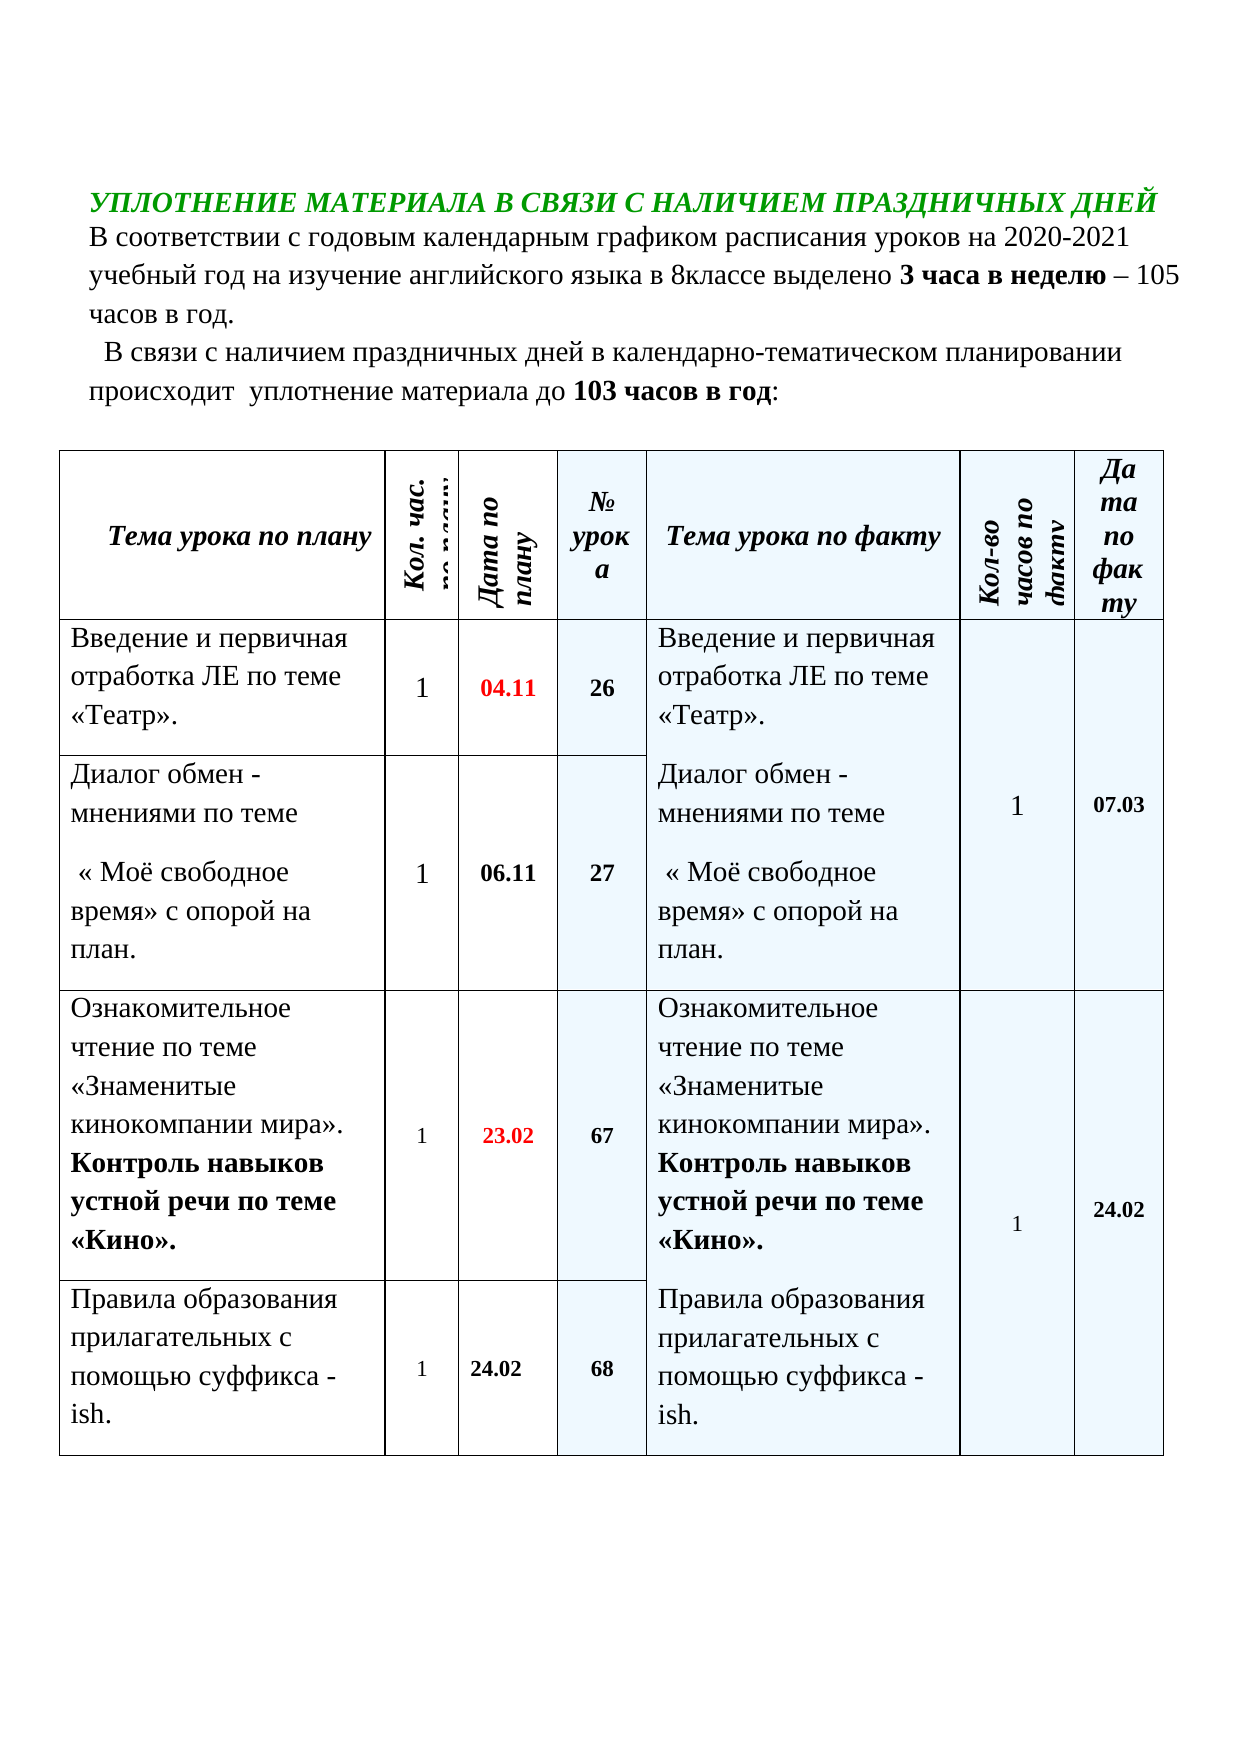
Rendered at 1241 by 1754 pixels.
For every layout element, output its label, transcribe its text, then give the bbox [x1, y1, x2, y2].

table_cell 68 [558, 1281, 646, 1455]
table_cell Введение и первичная отработка ЛЕ по теме «Театр». [60, 620, 384, 755]
table_cell Введение и первичная отработка ЛЕ по теме «Театр». Диалог обмен - мнениями по теме « Моё свободное время» с опорой на план. [647, 620, 959, 989]
table_cell 23.02 [459, 991, 557, 1280]
table_cell 1 [386, 991, 458, 1280]
table_cell Диалог обмен - мнениями по теме « Моё свободное время» с опорой на план. [60, 756, 384, 989]
table_cell 24.02 [1075, 991, 1163, 1455]
table_cell 1 [386, 1281, 458, 1455]
table_cell 06.11 [459, 756, 557, 989]
text УПЛОТНЕНИЕ МАТЕРИАЛА В СВЯЗИ С НАЛИЧИЕМ ПРАЗДНИЧНЫХ ДНЕЙ [89, 185, 1196, 219]
table_cell Ознакомительное чтение по теме «Знаменитые кинокомпании мира». Контроль навыков устной речи по теме «Кино». Правила образования прилагательных с помощью суффикса -ish. [647, 991, 959, 1455]
table_header Тема урока по факту [647, 451, 959, 619]
table_cell Ознакомительное чтение по теме «Знаменитые кинокомпании мира». Контроль навыков устной речи по теме «Кино». [60, 991, 384, 1280]
table_cell 26 [558, 620, 646, 755]
table_header № урока [558, 451, 646, 619]
table_header Дата по плану [459, 451, 557, 619]
table_cell Правила образования прилагательных с помощью суффикса -ish. [60, 1281, 384, 1455]
table_cell 24.02 [459, 1281, 557, 1455]
table_header Да та по факту [1075, 451, 1163, 619]
table_cell 07.03 [1075, 620, 1163, 989]
table_cell 67 [558, 991, 646, 1280]
text В связи с наличием праздничных дней в календарно-тематическом планировании происходит уплотнение материала до 103 часов в год: [89, 334, 1196, 406]
table_cell 1 [961, 991, 1074, 1455]
table_header Тема урока по плану [60, 451, 384, 619]
table_header Кол-во часов по факту [961, 451, 1074, 619]
table_header Кол. час. по плану [386, 451, 458, 619]
table_cell 1 [961, 620, 1074, 989]
table_cell 1 [386, 756, 458, 989]
table_cell 04.11 [459, 620, 557, 755]
table_cell 1 [386, 620, 458, 755]
text В соответствии с годовым календарным графиком расписания уроков на 2020-2021 учебный год на изучение английского языка в 8классе выделено 3 часа в неделю – 105 часов в год. [89, 219, 1196, 329]
table_cell 27 [558, 756, 646, 989]
